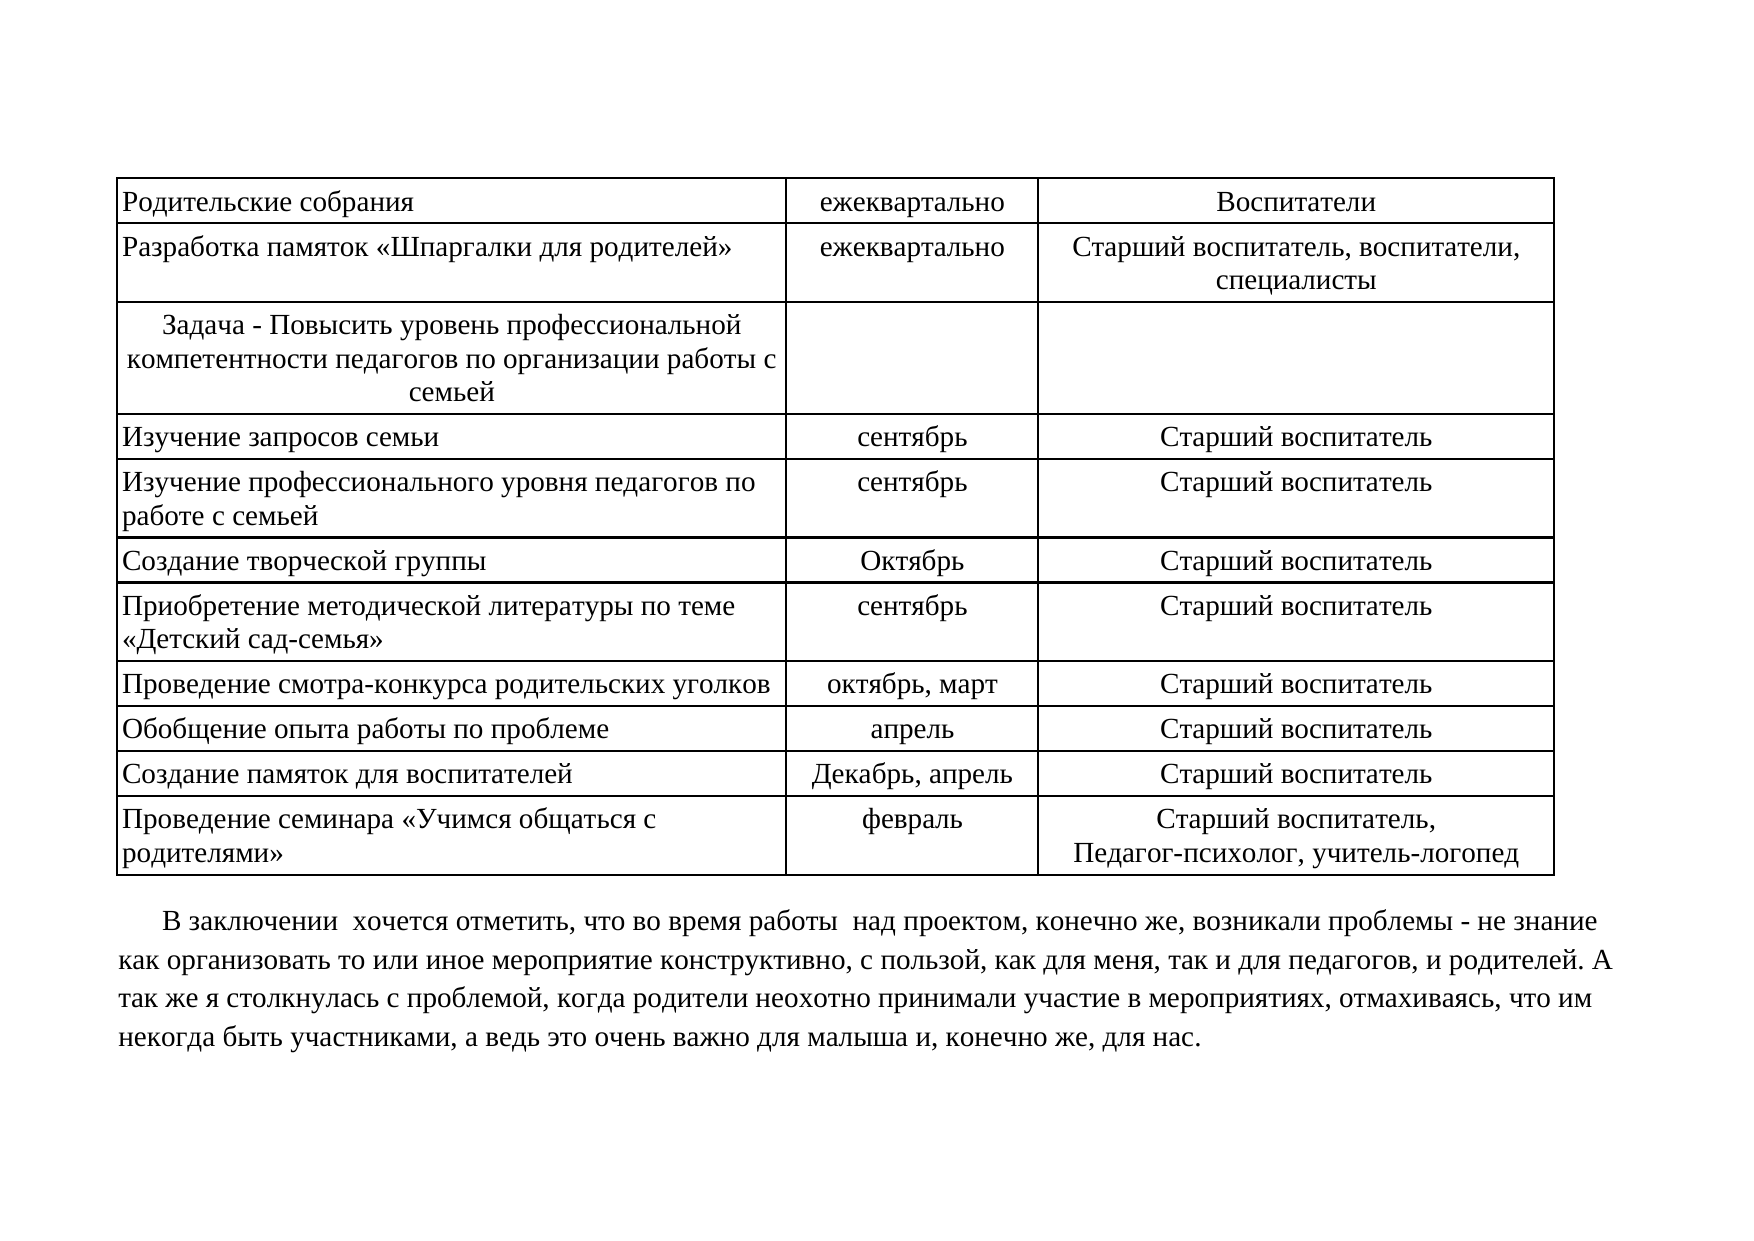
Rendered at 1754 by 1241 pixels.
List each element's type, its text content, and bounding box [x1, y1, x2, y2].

table_cell Старший воспитатель [1039, 707, 1553, 750]
table_cell апрель [787, 707, 1037, 750]
table_cell ежеквартально [787, 224, 1037, 301]
table_cell Старший воспитатель [1039, 539, 1553, 581]
table_cell [787, 303, 1037, 413]
table_cell Старший воспитатель [1039, 752, 1553, 795]
table_cell Обобщение опыта работы по проблеме [118, 707, 785, 750]
table_cell Старший воспитатель [1039, 584, 1553, 660]
table_cell Разработка памяток «Шпаргалки для родителей» [118, 224, 785, 301]
table_cell Изучение запросов семьи [118, 415, 785, 458]
table_cell сентябрь [787, 460, 1037, 536]
table_cell октябрь, март [787, 662, 1037, 705]
table_cell Старший воспитатель, Педагог-психолог, учитель-логопед [1039, 797, 1553, 873]
table_cell Старший воспитатель [1039, 662, 1553, 705]
table_cell Изучение профессионального уровня педагогов по работе с семьей [118, 460, 785, 536]
table_cell Октябрь [787, 539, 1037, 581]
table_cell сентябрь [787, 415, 1037, 458]
table_cell Воспитатели [1039, 179, 1553, 222]
table_cell [1039, 303, 1553, 413]
table_cell Проведение семинара «Учимся общаться с родителями» [118, 797, 785, 873]
table_cell Старший воспитатель [1039, 460, 1553, 536]
table_cell Приобретение методической литературы по теме «Детский сад-семья» [118, 584, 785, 660]
table_cell Проведение смотра-конкурса родительских уголков [118, 662, 785, 705]
table_cell Старший воспитатель [1039, 415, 1553, 458]
table_cell Родительские собрания [118, 179, 785, 222]
table_cell февраль [787, 797, 1037, 873]
table_cell сентябрь [787, 584, 1037, 660]
table_cell Декабрь, апрель [787, 752, 1037, 795]
table_cell Задача - Повысить уровень профессиональной компетентности педагогов по организации работы с семьей [118, 303, 785, 413]
table_cell Создание памяток для воспитателей [118, 752, 785, 795]
table_cell Старший воспитатель, воспитатели, специалисты [1039, 224, 1553, 301]
table_cell Создание творческой группы [118, 539, 785, 581]
text В заключении хочется отметить, что во время работы над проектом, конечно же, возникали проблемы - не знание как организовать то или иное мероприятие конструктивно, с пользой, как для меня, так и для педагогов, и родителей. А так же я столкнулась с проблемой, когда родители неохотно принимали участие в мероприятиях, отмахиваясь, что им некогда быть участниками, а ведь это очень важно для малыша и, конечно же, для нас. [118, 903, 1636, 1053]
table_cell ежеквартально [787, 179, 1037, 222]
